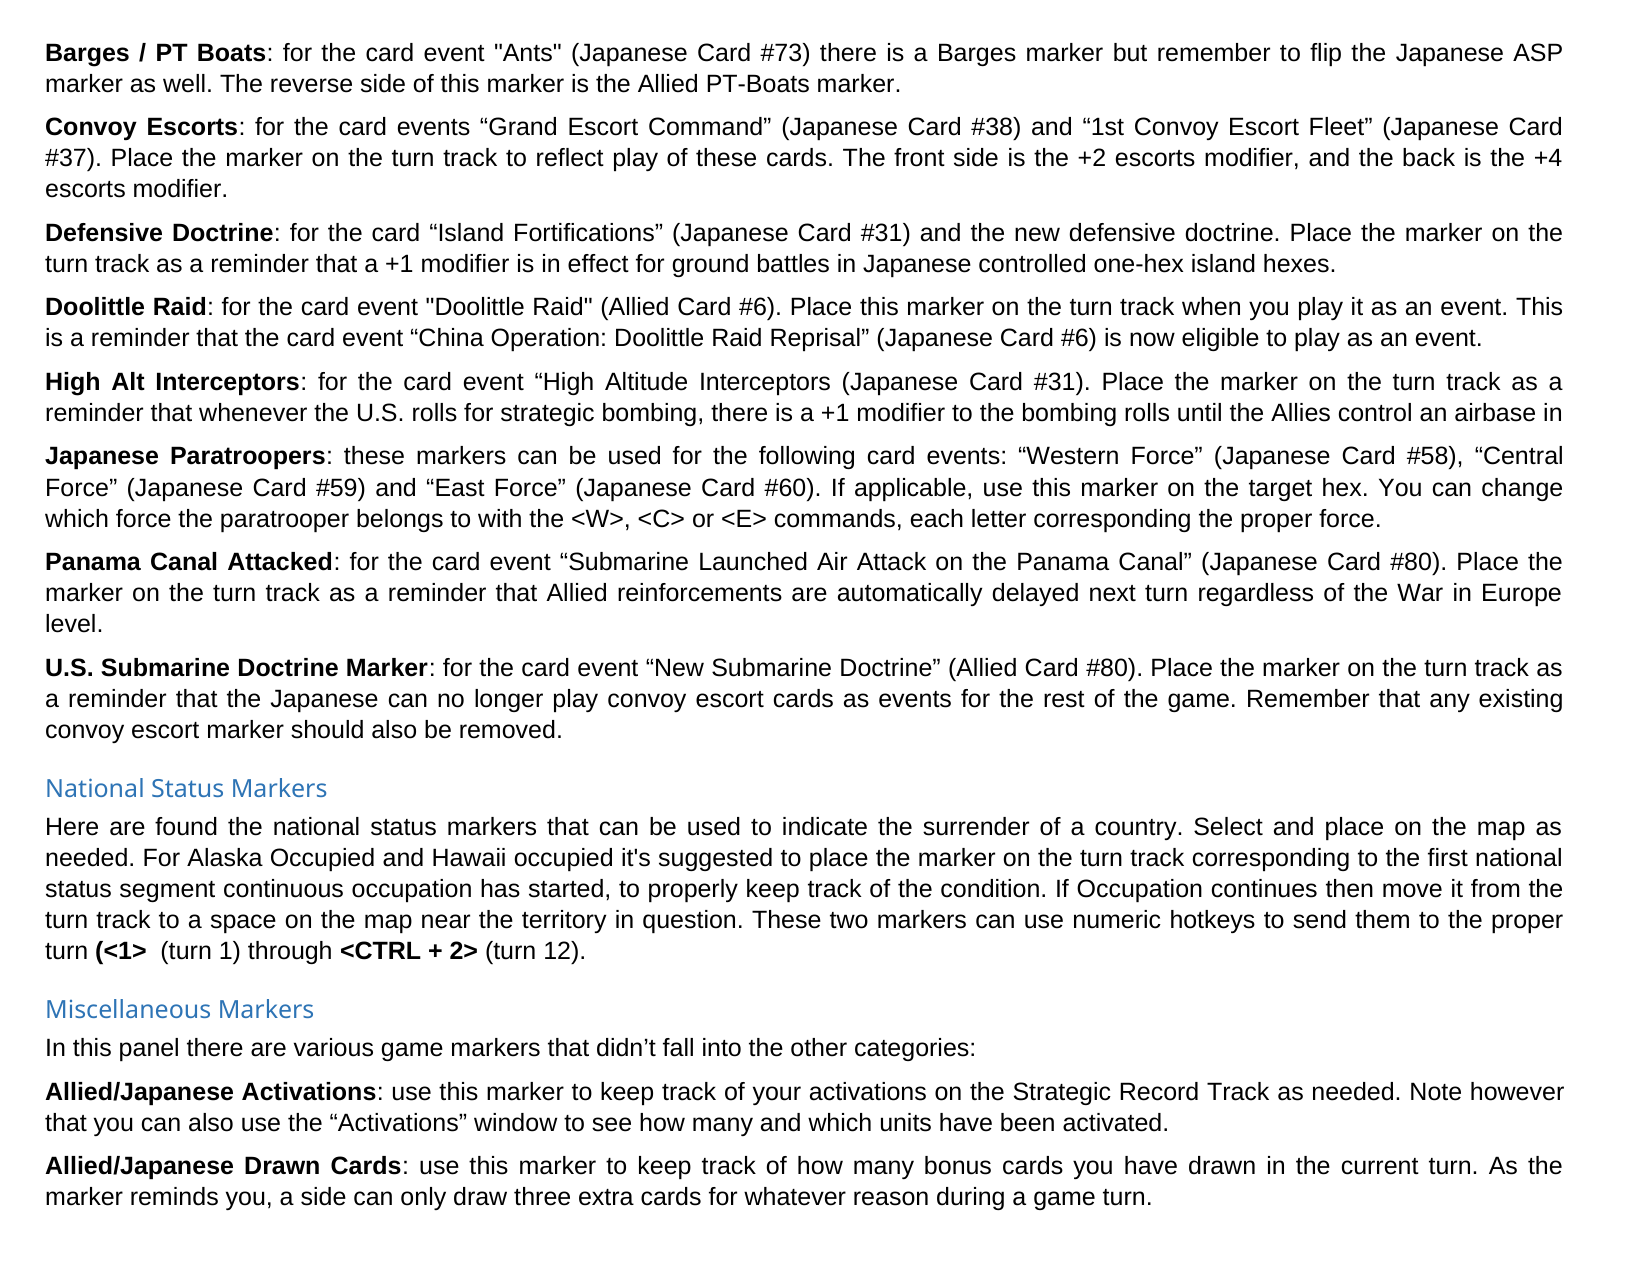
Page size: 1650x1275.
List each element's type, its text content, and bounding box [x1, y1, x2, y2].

text U.S. Submarine Doctrine Marker: for the card event “New Submarine Doctrine” (Allied Card #80). Place the marker on the turn track as a reminder that the Japanese can no longer play convoy escort cards as events for the rest of the game. Remember that any existing convoy escort marker should also be removed. [45, 653, 1566, 743]
text Panama Canal Attacked: for the card event “Submarine Launched Air Attack on the Panama Canal” (Japanese Card #80). Place the marker on the turn track as a reminder that Allied reinforcements are automatically delayed next turn regardless of the War in Europe level. [45, 547, 1566, 638]
text Here are found the national status markers that can be used to indicate the surrender of a country. Select and place on the map as needed. For Alaska Occupied and Hawaii occupied it's suggested to place the marker on the turn track corresponding to the first national status segment continuous occupation has started, to properly keep track of the condition. If Occupation continues then move it from the turn track to a space on the map near the territory in question. These two markers can use numeric hotkeys to send them to the proper turn (<1> (turn 1) through <CTRL + 2> (turn 12). [45, 812, 1566, 965]
text Convoy Escorts: for the card events “Grand Escort Command” (Japanese Card #38) and “1st Convoy Escort Fleet” (Japanese Card #37). Place the marker on the turn track to reflect play of these cards. The front side is the +2 escorts modifier, and the back is the +4 escorts modifier. [45, 112, 1566, 203]
text Allied/Japanese Activations: use this marker to keep track of your activations on the Strategic Record Track as needed. Note however that you can also use the “Activations” window to see how many and which units have been activated. [45, 1076, 1566, 1136]
text Allied/Japanese Drawn Cards: use this marker to keep track of how many bonus cards you have drawn in the current turn. As the marker reminds you, a side can only draw three extra cards for whatever reason during a game turn. [45, 1151, 1566, 1211]
text High Alt Interceptors: for the card event “High Altitude Interceptors (Japanese Card #31). Place the marker on the turn track as a reminder that whenever the U.S. rolls for strategic bombing, there is a +1 modifier to the bombing rolls until the Allies control an airbase in [45, 367, 1566, 427]
text Japanese Paratroopers: these markers can be used for the following card events: “Western Force” (Japanese Card #58), “Central Force” (Japanese Card #59) and “East Force” (Japanese Card #60). If applicable, use this marker on the target hex. You can change which force the paratrooper belongs to with the <W>, <C> or <E> commands, each letter corresponding the proper force. [45, 441, 1566, 532]
text Barges / PT Boats: for the card event "Ants" (Japanese Card #73) there is a Barges marker but remember to flip the Japanese ASP marker as well. The reverse side of this marker is the Allied PT-Boats marker. [45, 37, 1566, 97]
text In this panel there are various game markers that didn’t fall into the other categories: [45, 1033, 1566, 1062]
subtitle National Status Markers [45, 771, 1566, 805]
subtitle Miscellaneous Markers [45, 992, 1566, 1026]
text Defensive Doctrine: for the card “Island Fortifications” (Japanese Card #31) and the new defensive doctrine. Place the marker on the turn track as a reminder that a +1 modifier is in effect for ground battles in Japanese controlled one-hex island hexes. [45, 218, 1566, 277]
text Doolittle Raid: for the card event "Doolittle Raid" (Allied Card #6). Place this marker on the turn track when you play it as an event. This is a reminder that the card event “China Operation: Doolittle Raid Reprisal” (Japanese Card #6) is now eligible to play as an event. [45, 292, 1566, 352]
